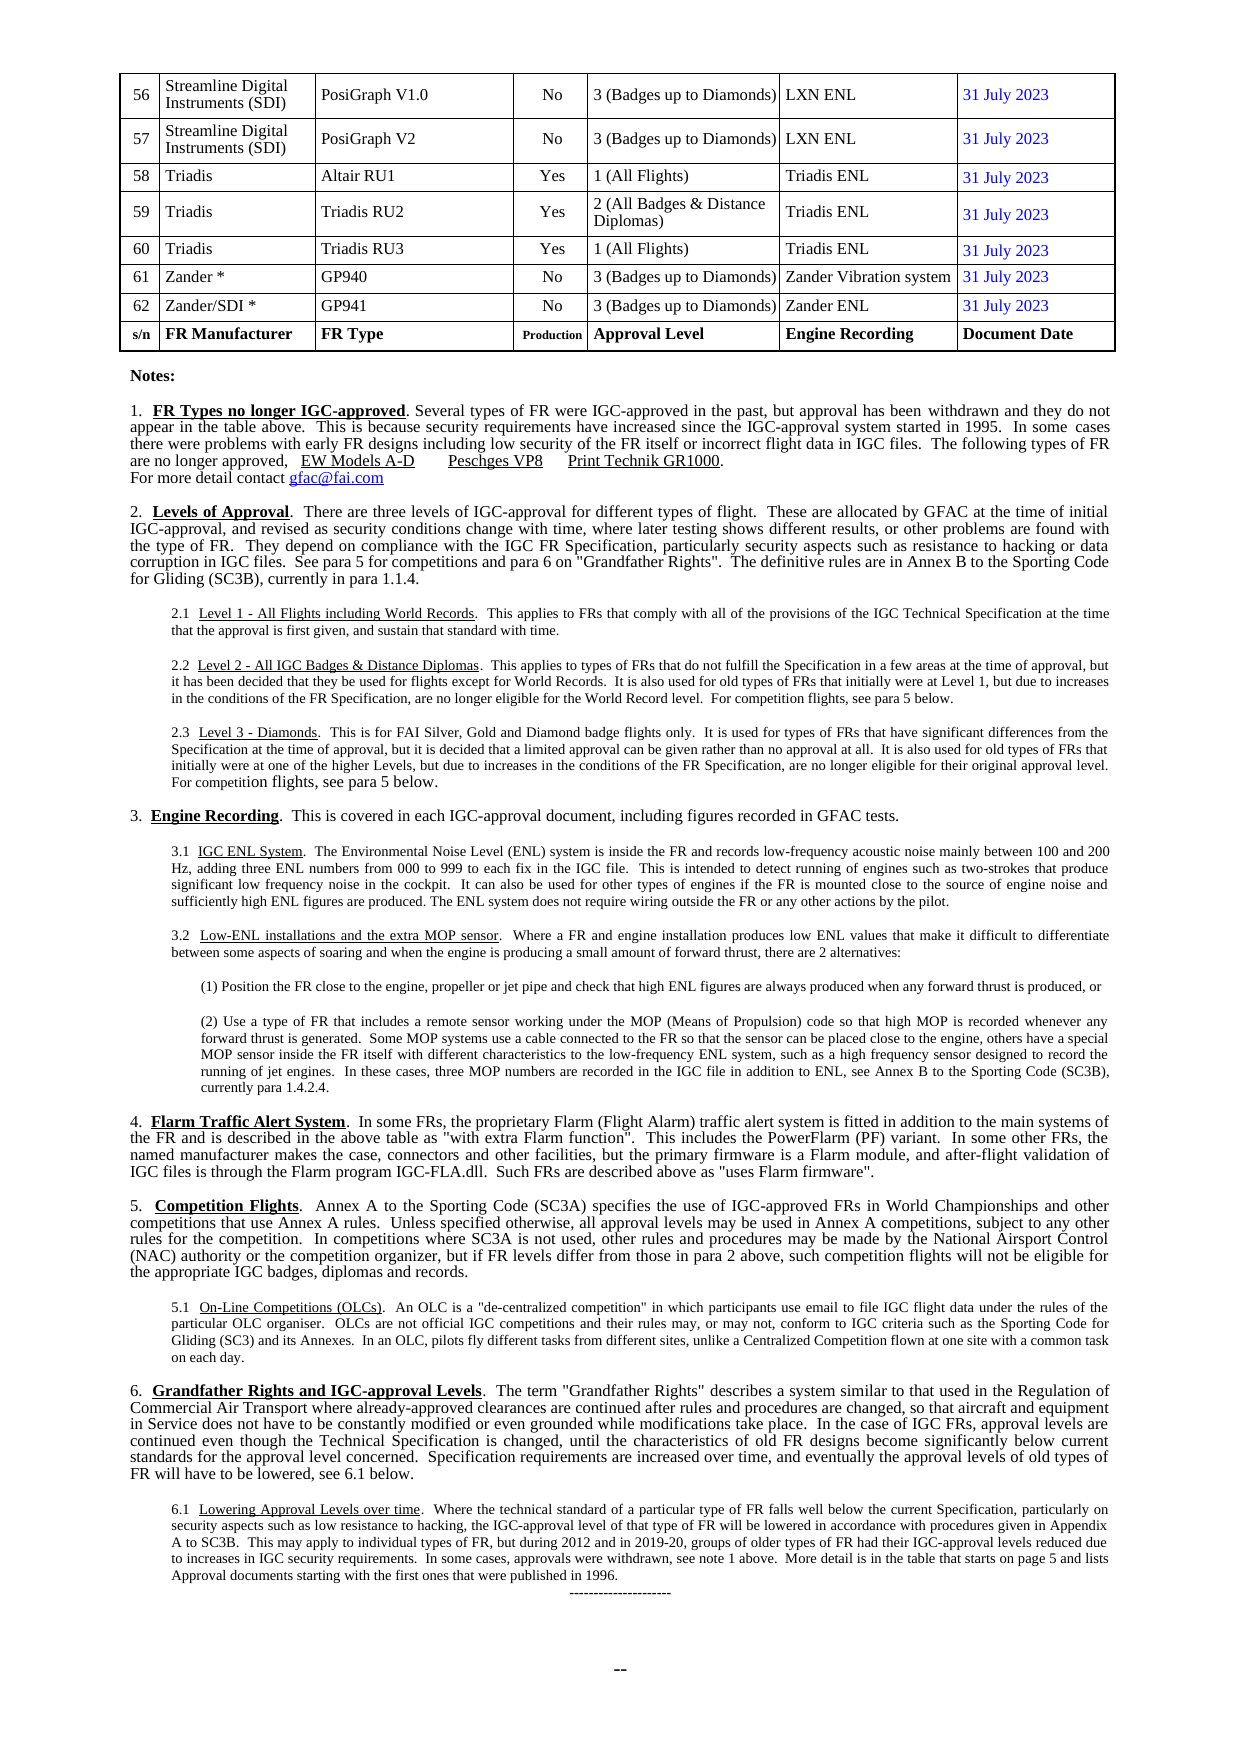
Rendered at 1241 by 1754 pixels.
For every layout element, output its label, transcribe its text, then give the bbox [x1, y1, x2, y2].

table_cell 31 July 2023 [958, 192, 1114, 236]
table_cell Yes [514, 237, 587, 264]
table_cell 62 [121, 294, 159, 321]
table_cell 31 July 2023 [958, 119, 1114, 163]
table_cell PosiGraph V1.0 [316, 74, 513, 118]
table_cell LXN ENL [780, 74, 957, 118]
table_cell Triadis [160, 164, 315, 191]
table_cell Streamline Digital Instruments (SDI) [160, 74, 315, 118]
text 3. Engine Recording. This is covered in each IGC-approval document, including figures recorded in GFAC tests. [130, 809, 1110, 825]
table_cell Streamline Digital Instruments (SDI) [160, 119, 315, 163]
table_cell FR Manufacturer [160, 322, 315, 350]
text 4. Flarm Traffic Alert System. In some FRs, the proprietary Flarm (Flight Alarm) traffic alert system is fitted in addition to the main systems of the FR and is described in the above table as "with extra Flarm function". This includes the PowerFlarm (PF) variant. In some other FRs, the named manufacturer makes the case, connectors and other facilities, but the primary firmware is a Flarm module, and after-flight validation of IGC files is through the Flarm program IGC-FLA.dll. Such FRs are described above as "uses Flarm firmware". [130, 1114, 1110, 1180]
table_cell PosiGraph V2 [316, 119, 513, 163]
table_cell FR Type [316, 322, 513, 350]
table_cell 31 July 2023 [958, 294, 1114, 321]
table_cell Yes [514, 192, 587, 236]
table_cell 31 July 2023 [958, 265, 1114, 292]
text 6. Grandfather Rights and IGC-approval Levels. The term "Grandfather Rights" describes a system similar to that used in the Regulation of Commercial Air Transport where already-approved clearances are continued after rules and procedures are changed, so that aircraft and equipment in Service does not have to be constantly modified or even grounded while modifications take place. In the case of IGC FRs, approval levels are continued even though the Technical Specification is changed, until the characteristics of old FR designs become significantly below current standards for the approval level concerned. Specification requirements are increased over time, and eventually the approval levels of old types of FR will have to be lowered, see 6.1 below. [130, 1383, 1110, 1483]
table_cell Yes [514, 164, 587, 191]
table_cell Zander/SDI * [160, 294, 315, 321]
table_cell 59 [121, 192, 159, 236]
table_cell 57 [121, 119, 159, 163]
text (1) Position the FR close to the engine, propeller or jet pipe and check that high ENL figures are always produced when any forward thrust is produced, or [201, 979, 1110, 995]
text 2. Levels of Approval. There are three levels of IGC-approval for different types of flight. These are allocated by GFAC at the time of initial IGC-approval, and revised as security conditions change with time, where later testing shows different results, or other problems are found with the type of FR. They depend on compliance with the IGC FR Specification, particularly security aspects such as resistance to hacking or data corruption in IGC files. See para 5 for competitions and para 6 on "Grandfather Rights". The definitive rules are in Annex B to the Sporting Code for Gliding (SC3B), currently in para 1.1.4. [130, 505, 1110, 587]
text Notes: [130, 368, 1110, 385]
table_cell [588, 74, 779, 118]
text 2.2 Level 2 - All IGC Badges & Distance Diplomas. This applies to types of FRs that do not fulfill the Specification in a few areas at the time of approval, but it has been decided that they be used for flights except for World Records. It is also used for old types of FRs that initially were at Level 1, but due to increases in the conditions of the FR Specification, are no longer eligible for the World Record level. For competition flights, see para 5 below. [171, 657, 1110, 706]
table_cell Triadis RU2 [316, 192, 513, 236]
table_cell Approval Level [588, 322, 779, 350]
table_cell 31 July 2023 [958, 164, 1114, 191]
text 5. Competition Flights. Annex A to the Sporting Code (SC3A) specifies the use of IGC-approved FRs in World Championships and other competitions that use Annex A rules. Unless specified otherwise, all approval levels may be used in Annex A competitions, subject to any other rules for the competition. In competitions where SC3A is not used, other rules and procedures may be made by the National Airsport Control (NAC) authority or the competition organizer, but if FR levels differ from those in para 2 above, such competition flights will not be eligible for the appropriate IGC badges, diplomas and records. [130, 1198, 1110, 1281]
table_cell Triadis RU3 [316, 237, 513, 264]
text 6.1 Lowering Approval Levels over time. Where the technical standard of a particular type of FR falls well below the current Specification, particularly on security aspects such as low resistance to hacking, the IGC-approval level of that type of FR will be lowered in accordance with procedures given in Appendix A to SC3B. This may apply to individual types of FR, but during 2012 and in 2019-20, groups of older types of FR had their IGC-approval levels reduced due to increases in IGC security requirements. In some cases, approvals were withdrawn, see note 1 above. More detail is in the table that starts on page 5 and lists Approval documents starting with the first ones that were published in 1996. [171, 1501, 1110, 1584]
text For more detail contact gfac@fai.com [130, 470, 1110, 487]
table_cell 3 (Badges up to Diamonds) [588, 294, 779, 321]
table_cell 1 (All Flights) [588, 164, 779, 191]
table_cell Triadis ENL [780, 192, 957, 236]
table_cell 31 July 2023 [958, 237, 1114, 264]
table_cell Zander ENL [780, 294, 957, 321]
text --------------------- [130, 1584, 1110, 1601]
table_cell Zander Vibration system [780, 265, 957, 292]
table_cell 1 (All Flights) [588, 237, 779, 264]
text 3.2 Low-ENL installations and the extra MOP sensor. Where a FR and engine installation produces low ENL values that make it difficult to differentiate between some aspects of soaring and when the engine is producing a small amount of forward thrust, there are 2 alternatives: [171, 927, 1110, 961]
table_cell LXN ENL [780, 119, 957, 163]
text (2) Use a type of FR that includes a remote sensor working under the MOP (Means of Propulsion) code so that high MOP is recorded whenever any forward thrust is generated. Some MOP systems use a cable connected to the FR so that the sensor can be placed close to the engine, others have a special MOP sensor inside the FR itself with different characteristics to the low-frequency ENL system, such as a high frequency sensor designed to record the running of jet engines. In these cases, three MOP numbers are recorded in the IGC file in addition to ENL, see Annex B to the Sporting Code (SC3B), currently para 1.4.2.4. [201, 1013, 1110, 1096]
table_cell Triadis [160, 192, 315, 236]
table_cell 2 (All Badges & Distance Diplomas) [588, 192, 779, 236]
table_cell 61 [121, 265, 159, 292]
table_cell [588, 119, 779, 163]
text 5.1 On-Line Competitions (OLCs). An OLC is a "de-centralized competition" in which participants use email to file IGC flight data under the rules of the particular OLC organiser. OLCs are not official IGC competitions and their rules may, or may not, conform to IGC criteria such as the Sporting Code for Gliding (SC3) and its Annexes. In an OLC, pilots fly different tasks from different sites, unlike a Centralized Competition flown at one site with a common task on each day. [171, 1299, 1110, 1365]
table_cell 3 (Badges up to Diamonds) [588, 265, 779, 292]
table_cell s/n [121, 322, 159, 350]
table_cell GP940 [316, 265, 513, 292]
table_cell No [514, 265, 587, 292]
table_cell No [514, 74, 587, 118]
table_cell 58 [121, 164, 159, 191]
text 3.1 IGC ENL System. The Environmental Noise Level (ENL) system is inside the FR and records low-frequency acoustic noise mainly between 100 and 200 Hz, adding three ENL numbers from 000 to 999 to each fix in the IGC file. This is intended to detect running of engines such as two-strokes that produce significant low frequency noise in the cockpit. It can also be used for other types of engines if the FR is mounted close to the source of engine noise and sufficiently high ENL figures are produced. The ENL system does not require wiring outside the FR or any other actions by the pilot. [171, 843, 1110, 909]
text 2.1 Level 1 - All Flights including World Records. This applies to FRs that comply with all of the provisions of the IGC Technical Specification at the time that the approval is first given, and sustain that standard with time. [171, 606, 1110, 639]
table_cell Triadis [160, 237, 315, 264]
table_cell 31 July 2023 [958, 74, 1114, 118]
table_cell 56 [121, 74, 159, 118]
table_cell Triadis ENL [780, 237, 957, 264]
table_cell GP941 [316, 294, 513, 321]
table_cell No [514, 294, 587, 321]
table_cell Altair RU1 [316, 164, 513, 191]
table_cell Triadis ENL [780, 164, 957, 191]
table_cell Production [514, 322, 587, 350]
text 1. FR Types no longer IGC-approved. Several types of FR were IGC-approved in the past, but approval has been withdrawn and they do not appear in the table above. This is because security requirements have increased since the IGC-approval system started in 1995. In some cases there were problems with early FR designs including low security of the FR itself or incorrect flight data in IGC files. The following types of FR are no longer approved, EW Models A-D Peschges VP8 Print Technik GR1000. [130, 403, 1110, 469]
table_cell Zander * [160, 265, 315, 292]
text 2.3 Level 3 - Diamonds. This is for FAI Silver, Gold and Diamond badge flights only. It is used for types of FRs that have significant differences from the Specification at the time of approval, but it is decided that a limited approval can be given rather than no approval at all. It is also used for old types of FRs that initially were at one of the higher Levels, but due to increases in the conditions of the FR Specification, are no longer eligible for their original approval level. For competition flights, see para 5 below. [171, 724, 1110, 791]
table_cell Engine Recording [780, 322, 957, 350]
table_cell Document Date [958, 322, 1114, 350]
table_cell No [514, 119, 587, 163]
table_cell 60 [121, 237, 159, 264]
